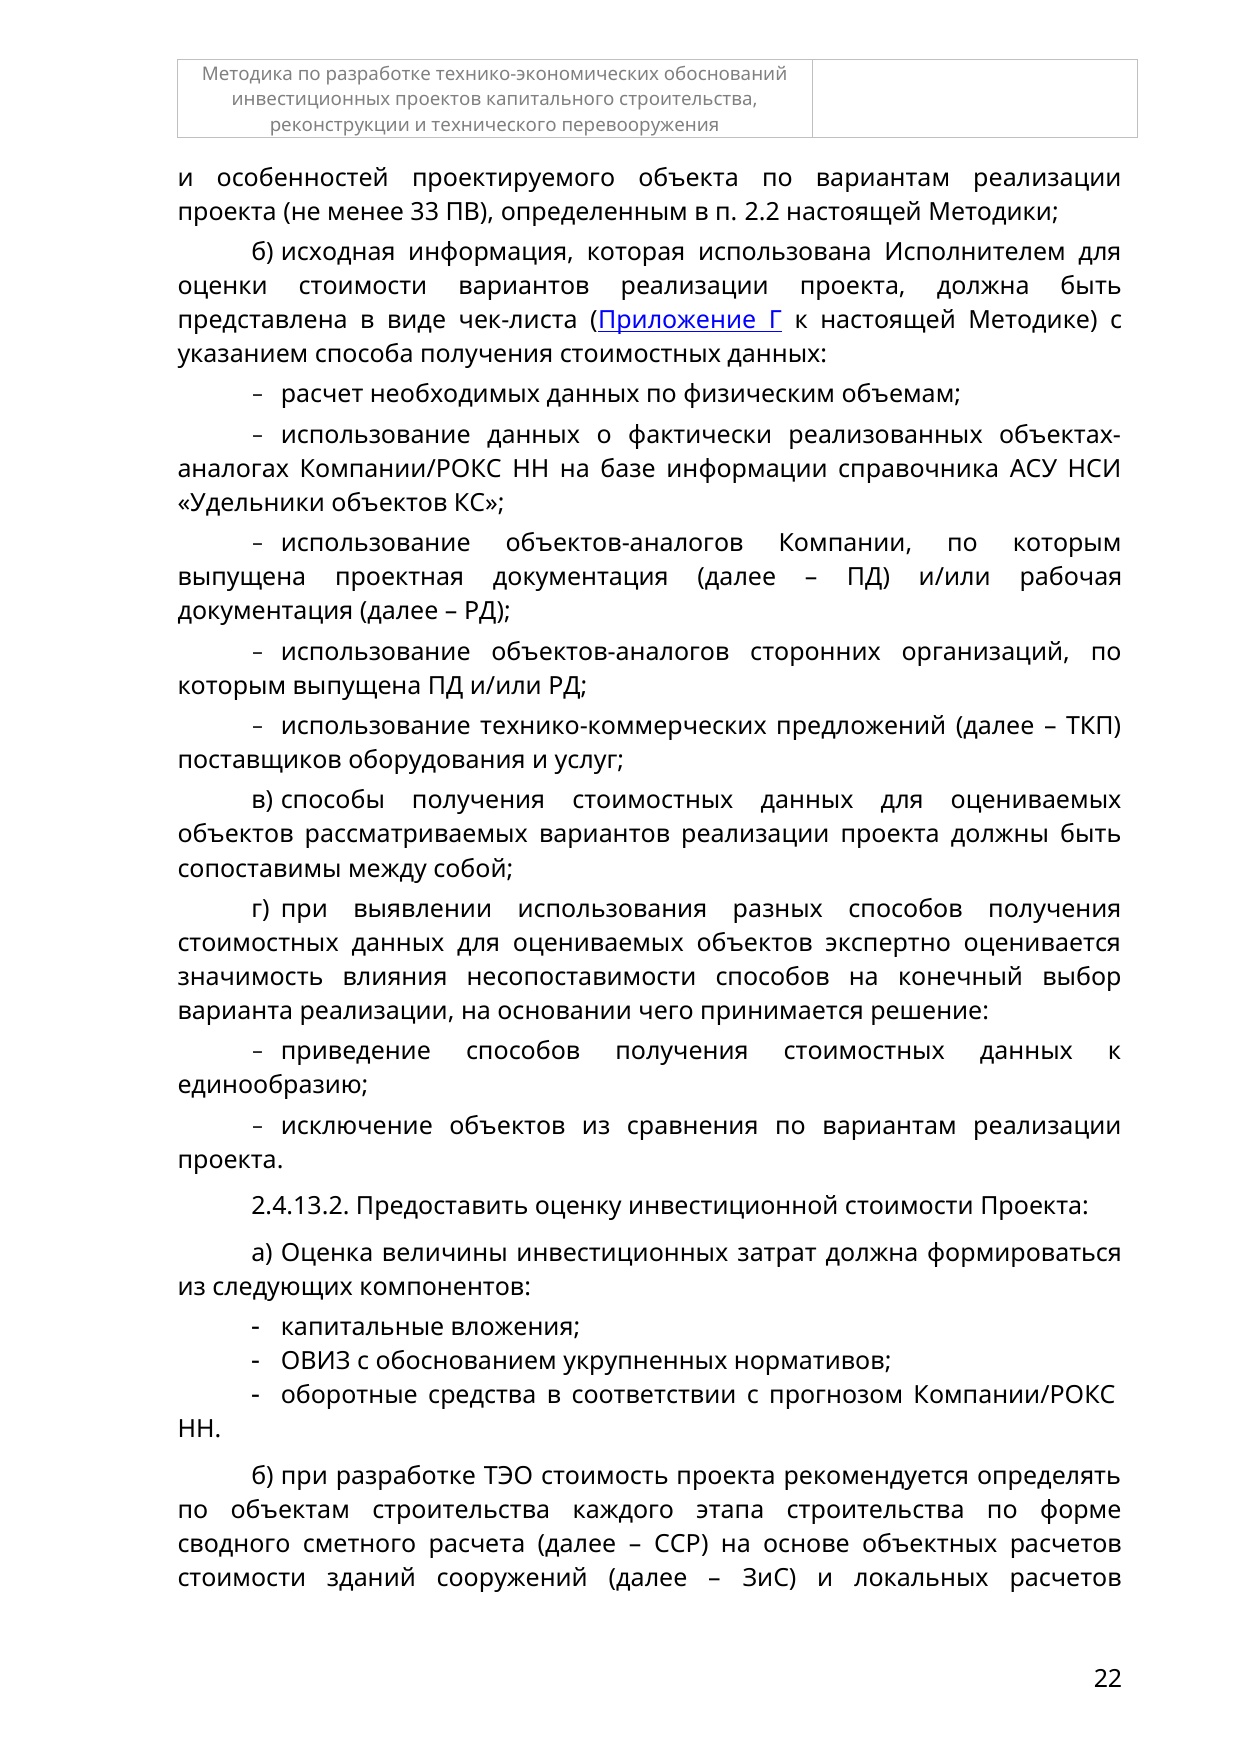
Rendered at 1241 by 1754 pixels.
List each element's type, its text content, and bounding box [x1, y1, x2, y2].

list приведение способов получения стоимостных данных к единообразию; [177, 1033, 1122, 1101]
list исходная информация, которая использована Исполнителем для оценки стоимости вариантов реализации проекта, должна быть представлена в виде чек-листа (Приложение Г к настоящей Методике) с указанием способа получения стоимостных данных: [177, 234, 1122, 370]
list расчет необходимых данных по физическим объемам; [177, 376, 1122, 410]
list ОВИЗ с обоснованием укрупненных нормативов; [177, 1343, 1116, 1377]
list использование объектов-аналогов сторонних организаций, по которым выпущена ПД и/или РД; [177, 633, 1122, 701]
list капитальные вложения; [177, 1309, 1116, 1343]
list использование технико-коммерческих предложений (далее – ТКП) поставщиков оборудования и услуг; [177, 708, 1122, 776]
list 2.4.13.2. Предоставить оценку инвестиционной стоимости Проекта: [177, 1188, 1122, 1222]
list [177, 1458, 1122, 1594]
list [177, 159, 1122, 227]
list использование данных о фактически реализованных объектах-аналогах Компании/РОКС НН на базе информации справочника АСУ НСИ «Удельники объектов КС»; [177, 416, 1122, 519]
list оборотные средства в соответствии с прогнозом Компании/РОКС НН. [177, 1377, 1116, 1445]
list способы получения стоимостных данных для оцениваемых объектов рассматриваемых вариантов реализации проекта должны быть сопоставимы между собой; [177, 782, 1122, 884]
list использование объектов-аналогов Компании, по которым выпущена проектная документация (далее – ПД) и/или рабочая документация (далее – РД); [177, 525, 1122, 627]
list исключение объектов из сравнения по вариантам реализации проекта. [177, 1107, 1122, 1176]
list при выявлении использования разных способов получения стоимостных данных для оцениваемых объектов экспертно оценивается значимость влияния несопоставимости способов на конечный выбор варианта реализации, на основании чего принимается решение: [177, 891, 1122, 1027]
list Оценка величины инвестиционных затрат должна формироваться из следующих компонентов: [177, 1234, 1122, 1303]
